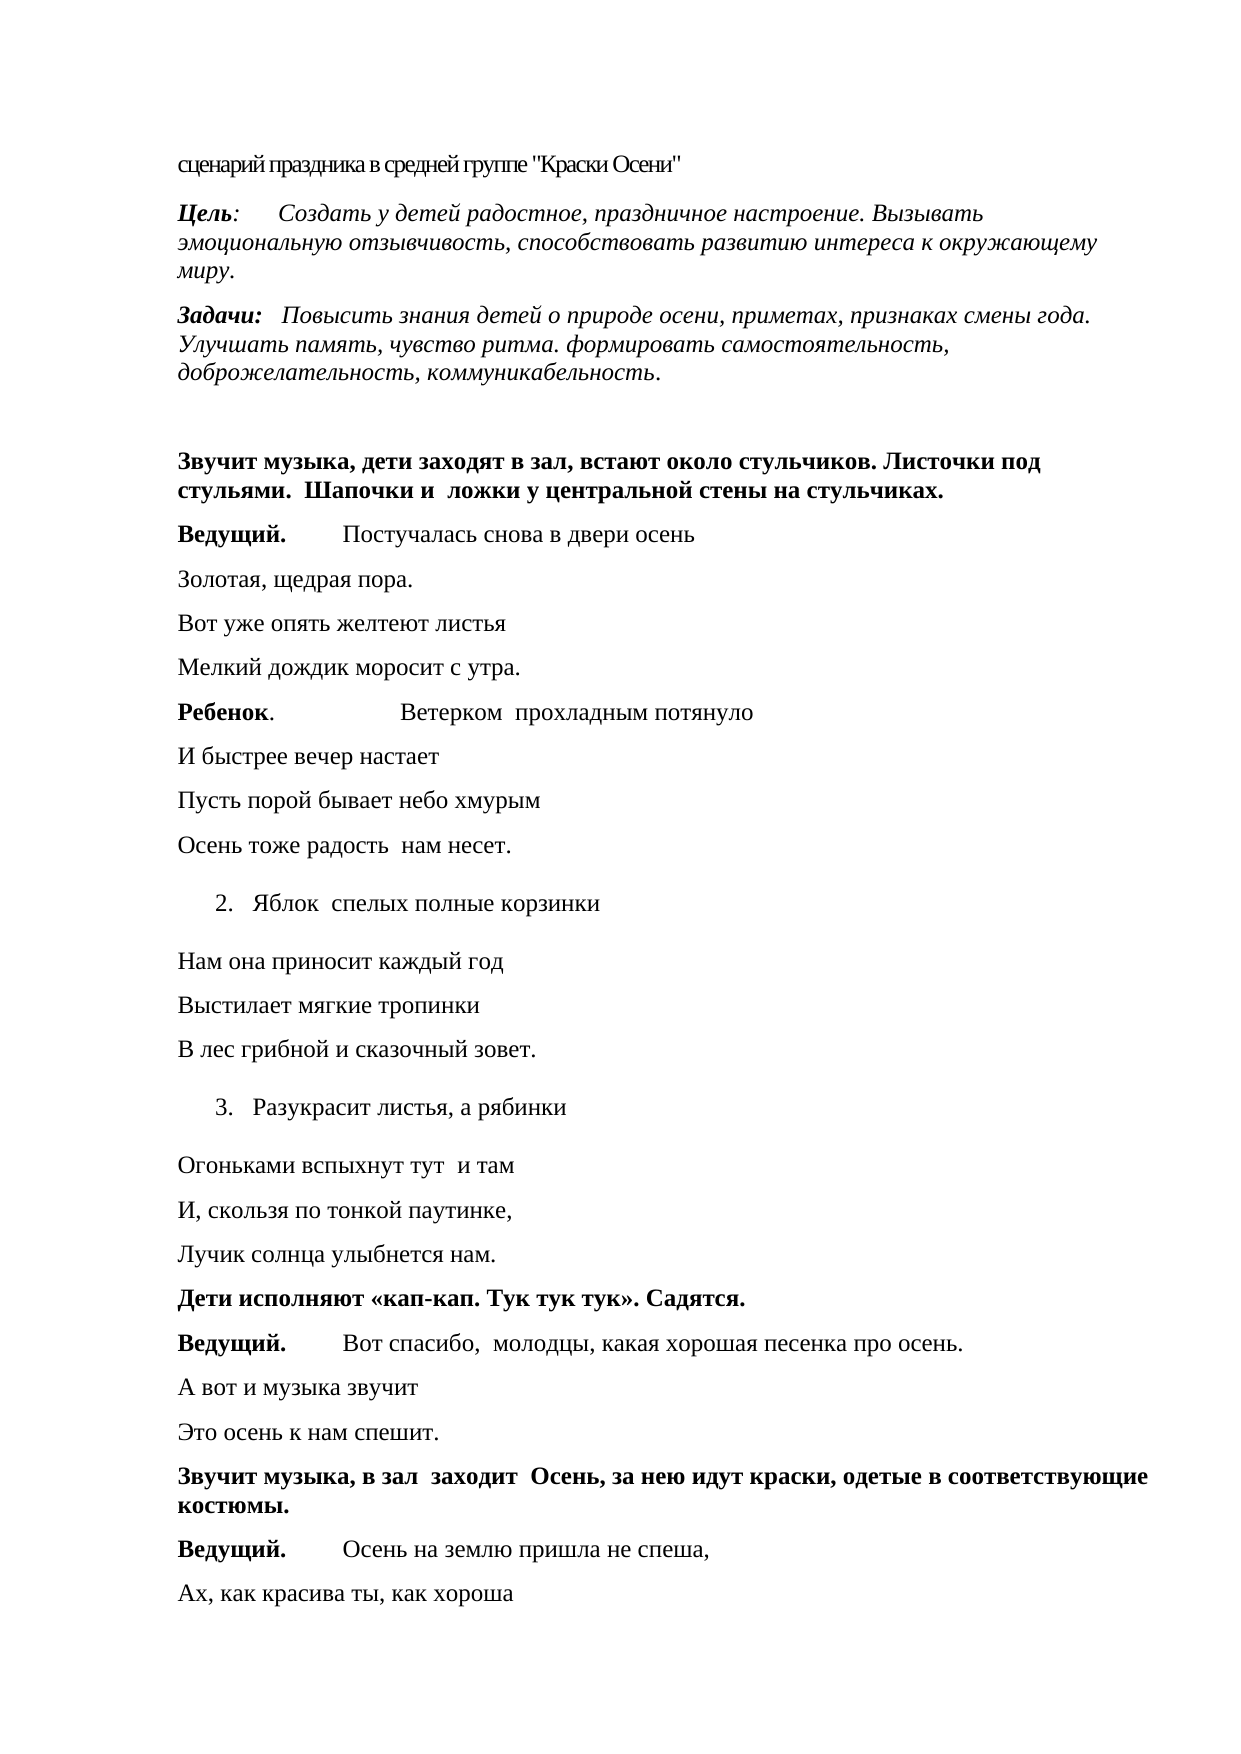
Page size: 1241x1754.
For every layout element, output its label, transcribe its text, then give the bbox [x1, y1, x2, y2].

text Пусть порой бывает небо хмурым [177, 786, 1152, 814]
text В лес грибной и сказочный зовет. [177, 1034, 1152, 1063]
text Ведущий. Вот спасибо, молодцы, какая хорошая песенка про осень. [177, 1328, 1152, 1357]
text Огоньками вспыхнут тут и там [177, 1150, 1152, 1179]
text А вот и музыка звучит [177, 1372, 1152, 1401]
text Звучит музыка, в зал заходит Осень, за нею идут краски, одетые в соответствующие костюмы. [177, 1461, 1152, 1518]
text Ведущий. Осень на землю пришла не спеша, [177, 1534, 1152, 1563]
text Ведущий. Постучалась снова в двери осень [177, 519, 1152, 548]
text Выстилает мягкие тропинки [177, 990, 1152, 1019]
text Осень тоже радость нам несет. [177, 830, 1152, 859]
text Мелкий дождик моросит с утра. [177, 652, 1152, 681]
text И быстрее вечер настает [177, 741, 1152, 770]
text Дети исполняют «кап-кап. Тук тук тук». Садятся. [177, 1283, 1152, 1312]
text Звучит музыка, дети заходят в зал, встают около стульчиков. Листочки под стульями. Шапочки и ложки у центральной стены на стульчиках. [177, 446, 1152, 504]
text Ребенок. Ветерком прохладным потянуло [177, 697, 1152, 726]
list Яблок спелых полные корзинки [215, 888, 1152, 917]
text Задачи: Повысить знания детей о природе осени, приметах, признаках смены года. Улучшать память, чувство ритма. формировать самостоятельность, доброжелательность, коммуникабельность. [177, 300, 1152, 386]
text Ах, как красива ты, как хороша [177, 1578, 1152, 1607]
text Вот уже опять желтеют листья [177, 608, 1152, 637]
text Нам она приносит каждый год [177, 946, 1152, 974]
text Золотая, щедрая пора. [177, 564, 1152, 592]
text И, скользя по тонкой паутинке, [177, 1195, 1152, 1223]
text Это осень к нам спешит. [177, 1417, 1152, 1445]
text Цель: Создать у детей радостное, праздничное настроение. Вызывать эмоциональную отзывчивость, способствовать развитию интереса к окружающему миру. [177, 198, 1152, 284]
text Лучик солнца улыбнется нам. [177, 1239, 1152, 1268]
list Разукрасит листья, а рябинки [215, 1092, 1152, 1121]
subtitle сценарий праздника в средней группе "Краски Осени" [177, 149, 1152, 178]
